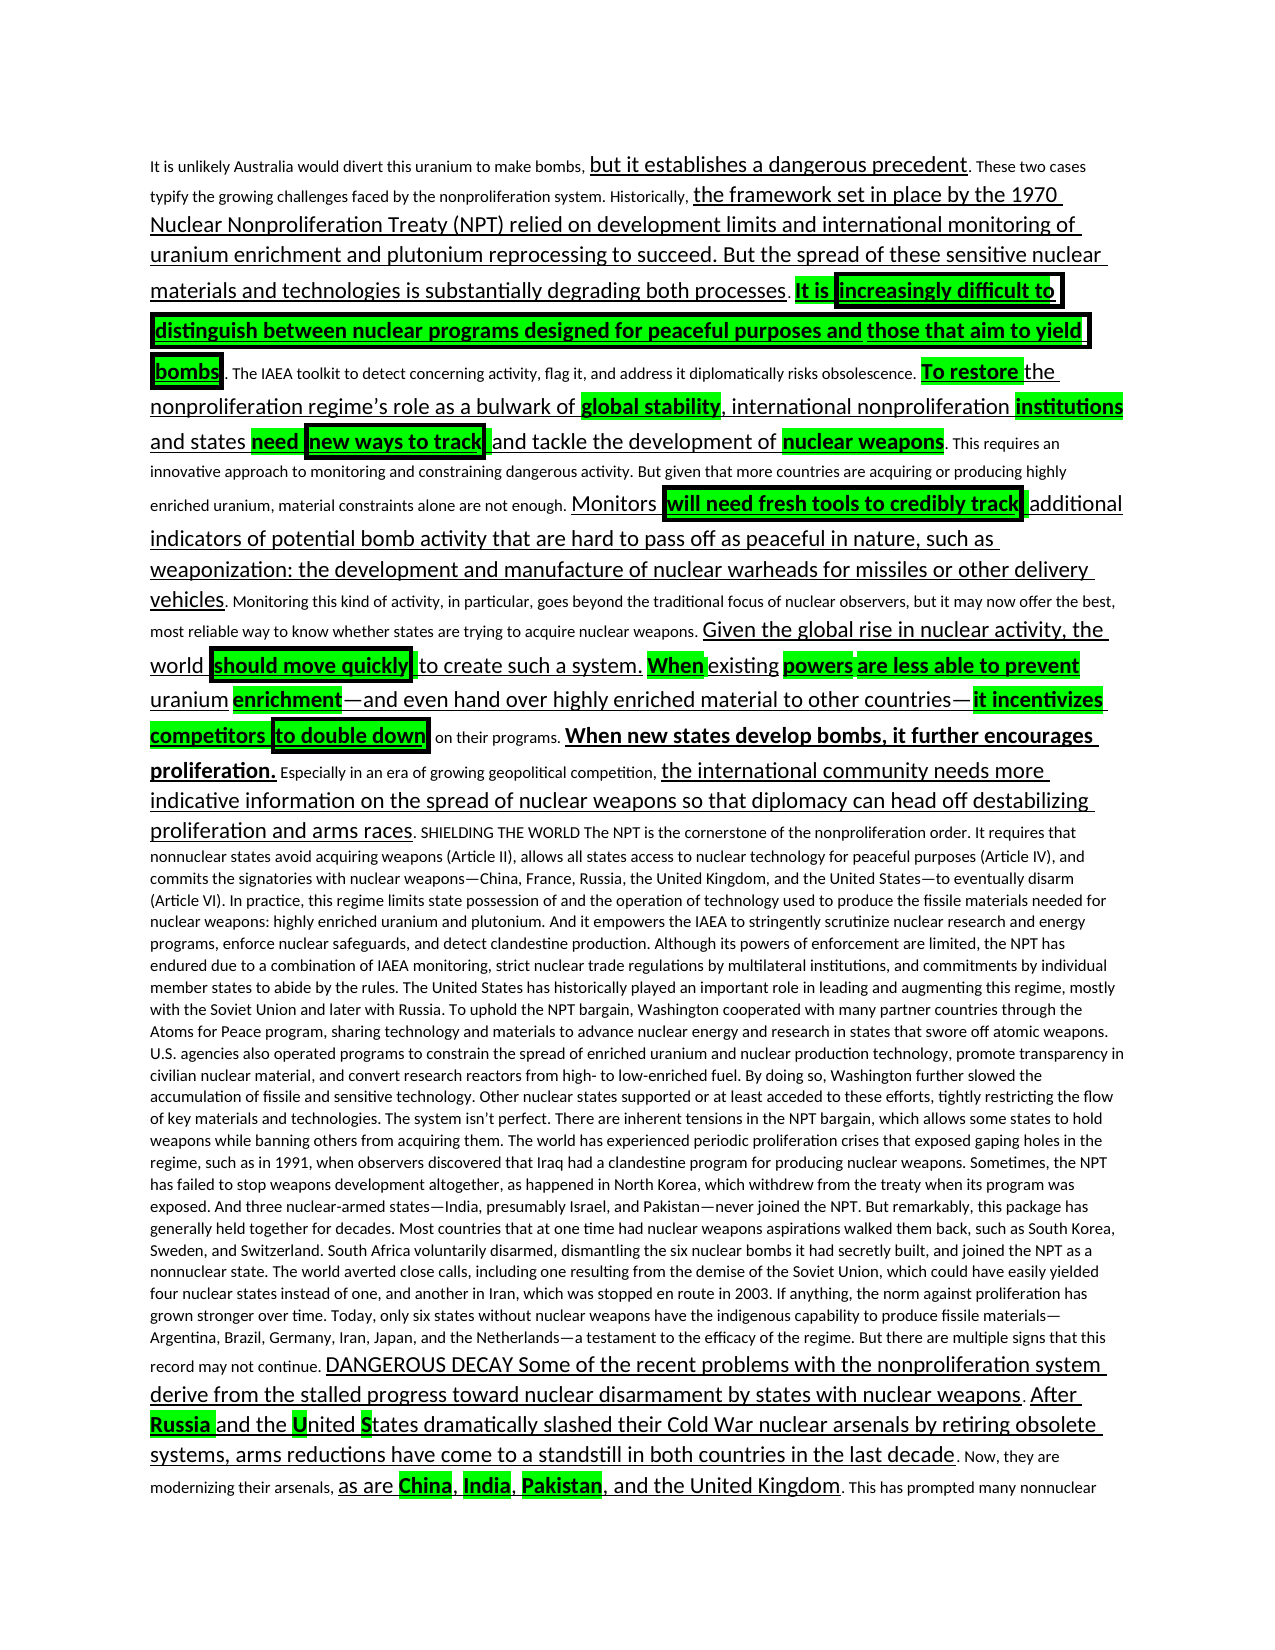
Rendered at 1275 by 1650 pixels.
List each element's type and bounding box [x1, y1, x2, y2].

text [150, 150, 1125, 1499]
